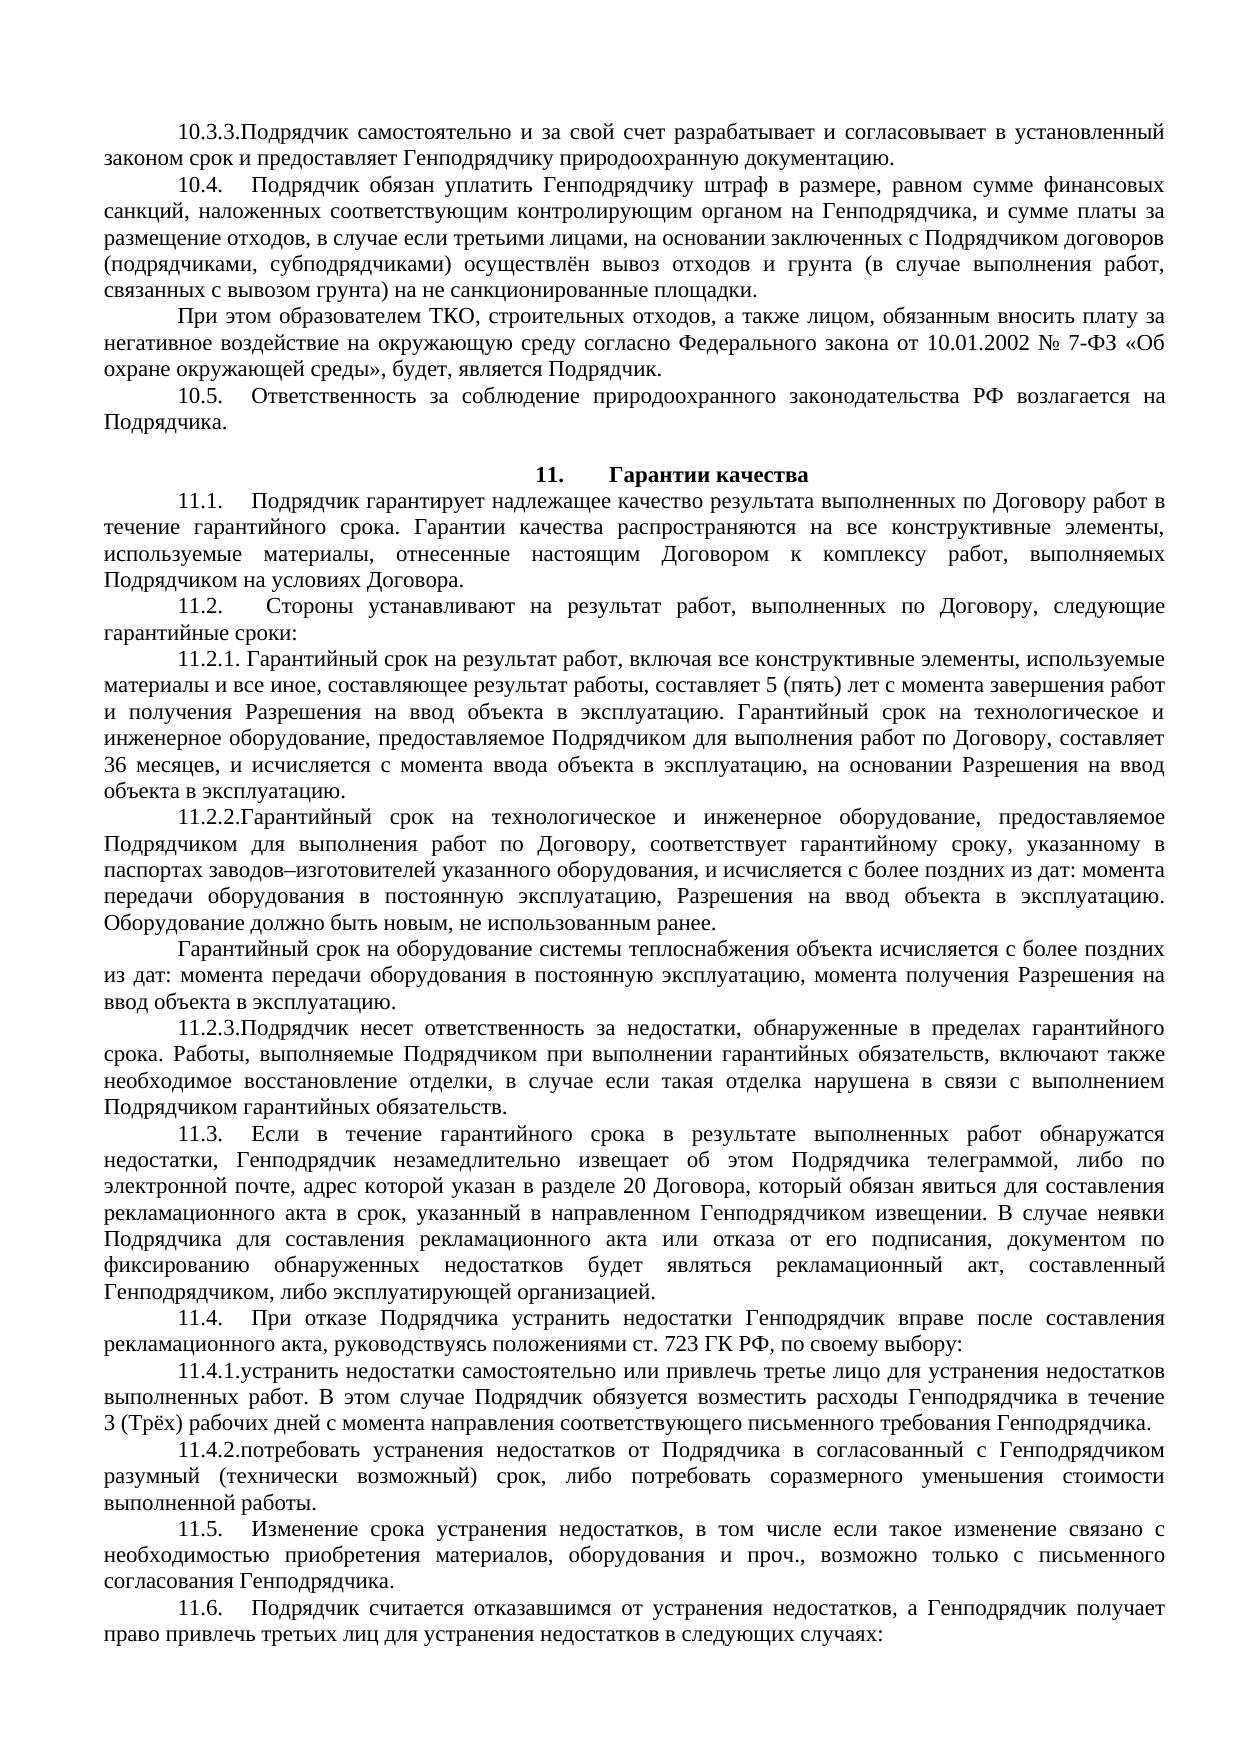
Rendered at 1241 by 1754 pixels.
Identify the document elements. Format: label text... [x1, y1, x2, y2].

list Гарантии качества [103, 461, 1167, 487]
list потребовать устранения недостатков от Подрядчика в согласованный с Генподрядчиком разумный (технически возможный) срок, либо потребовать соразмерного уменьшения стоимости выполненной работы. [103, 1436, 1167, 1515]
list Изменение срока устранения недостатков, в том числе если такое изменение связано с необходимостью приобретения материалов, оборудования и проч., возможно только с письменного согласования Генподрядчика. [103, 1515, 1167, 1594]
list Если в течение гарантийного срока в результате выполненных работ обнаружатся недостатки, Генподрядчик незамедлительно извещает об этом Подрядчика телеграммой, либо по электронной почте, адрес которой указан в разделе 20 Договора, который обязан явиться для составления рекламационного акта в срок, указанный в направленном Генподрядчиком извещении. В случае неявки Подрядчика для составления рекламационного акта или отказа от его подписания, документом по фиксированию обнаруженных недостатков будет являться рекламационный акт, составленный Генподрядчиком, либо эксплуатирующей организацией. [103, 1119, 1167, 1304]
list Ответственность за соблюдение природоохранного законодательства РФ возлагается на Подрядчика. [103, 382, 1167, 434]
text Гарантийный срок на оборудование системы теплоснабжения объекта исчисляется с более поздних из дат: момента передачи оборудования в постоянную эксплуатацию, момента получения Разрешения на ввод объекта в эксплуатацию. [103, 935, 1167, 1014]
text При этом образователем ТКО, строительных отходов, а также лицом, обязанным вносить плату за негативное воздействие на окружающую среду согласно Федерального закона от 10.01.2002 № 7-ФЗ «Об охране окружающей среды», будет, является Подрядчик. [103, 303, 1167, 382]
list Стороны устанавливают на результат работ, выполненных по Договору, следующие гарантийные сроки: [103, 592, 1167, 645]
list устранить недостатки самостоятельно или привлечь третье лицо для устранения недостатков выполненных работ. В этом случае Подрядчик обязуется возместить расходы Генподрядчика в течение 3 (Трёх) рабочих дней с момента направления соответствующего письменного требования Генподрядчика. [103, 1357, 1167, 1436]
list Подрядчик самостоятельно и за свой счет разрабатывает и согласовывает в установленный законом срок и предоставляет Генподрядчику природоохранную документацию. [103, 118, 1167, 171]
list Подрядчик обязан уплатить Генподрядчику штраф в размере, равном сумме финансовых санкций, наложенных соответствующим контролирующим органом на Генподрядчика, и сумме платы за размещение отходов, в случае если третьими лицами, на основании заключенных с Подрядчиком договоров (подрядчиками, субподрядчиками) осуществлён вывоз отходов и грунта (в случае выполнения работ, связанных с вывозом грунта) на не санкционированные площадки. [103, 171, 1167, 303]
list Гарантийный срок на технологическое и инженерное оборудование, предоставляемое Подрядчиком для выполнения работ по Договору, соответствует гарантийному сроку, указанному в паспортах заводов–изготовителей указанного оборудования, и исчисляется с более поздних из дат: момента передачи оборудования в постоянную эксплуатацию, Разрешения на ввод объекта в эксплуатацию. Оборудование должно быть новым, не использованным ранее. [103, 803, 1167, 935]
list При отказе Подрядчика устранить недостатки Генподрядчик вправе после составления рекламационного акта, руководствуясь положениями ст. 723 ГК РФ, по своему выбору: [103, 1304, 1167, 1357]
list Гарантийный срок на результат работ, включая все конструктивные элементы, используемые материалы и все иное, составляющее результат работы, составляет 5 (пять) лет с момента завершения работ и получения Разрешения на ввод объекта в эксплуатацию. Гарантийный срок на технологическое и инженерное оборудование, предоставляемое Подрядчиком для выполнения работ по Договору, составляет 36 месяцев, и исчисляется с момента ввода объекта в эксплуатацию, на основании Разрешения на ввод объекта в эксплуатацию. [103, 645, 1167, 803]
list Подрядчик считается отказавшимся от устранения недостатков, а Генподрядчик получает право привлечь третьих лиц для устранения недостатков в следующих случаях: [103, 1594, 1167, 1647]
list Подрядчик несет ответственность за недостатки, обнаруженные в пределах гарантийного срока. Работы, выполняемые Подрядчиком при выполнении гарантийных обязательств, включают также необходимое восстановление отделки, в случае если такая отделка нарушена в связи с выполнением Подрядчиком гарантийных обязательств. [103, 1014, 1167, 1119]
list Подрядчик гарантирует надлежащее качество результата выполненных по Договору работ в течение гарантийного срока. Гарантии качества распространяются на все конструктивные элементы, используемые материалы, отнесенные настоящим Договором к комплексу работ, выполняемых Подрядчиком на условиях Договора. [103, 487, 1167, 592]
